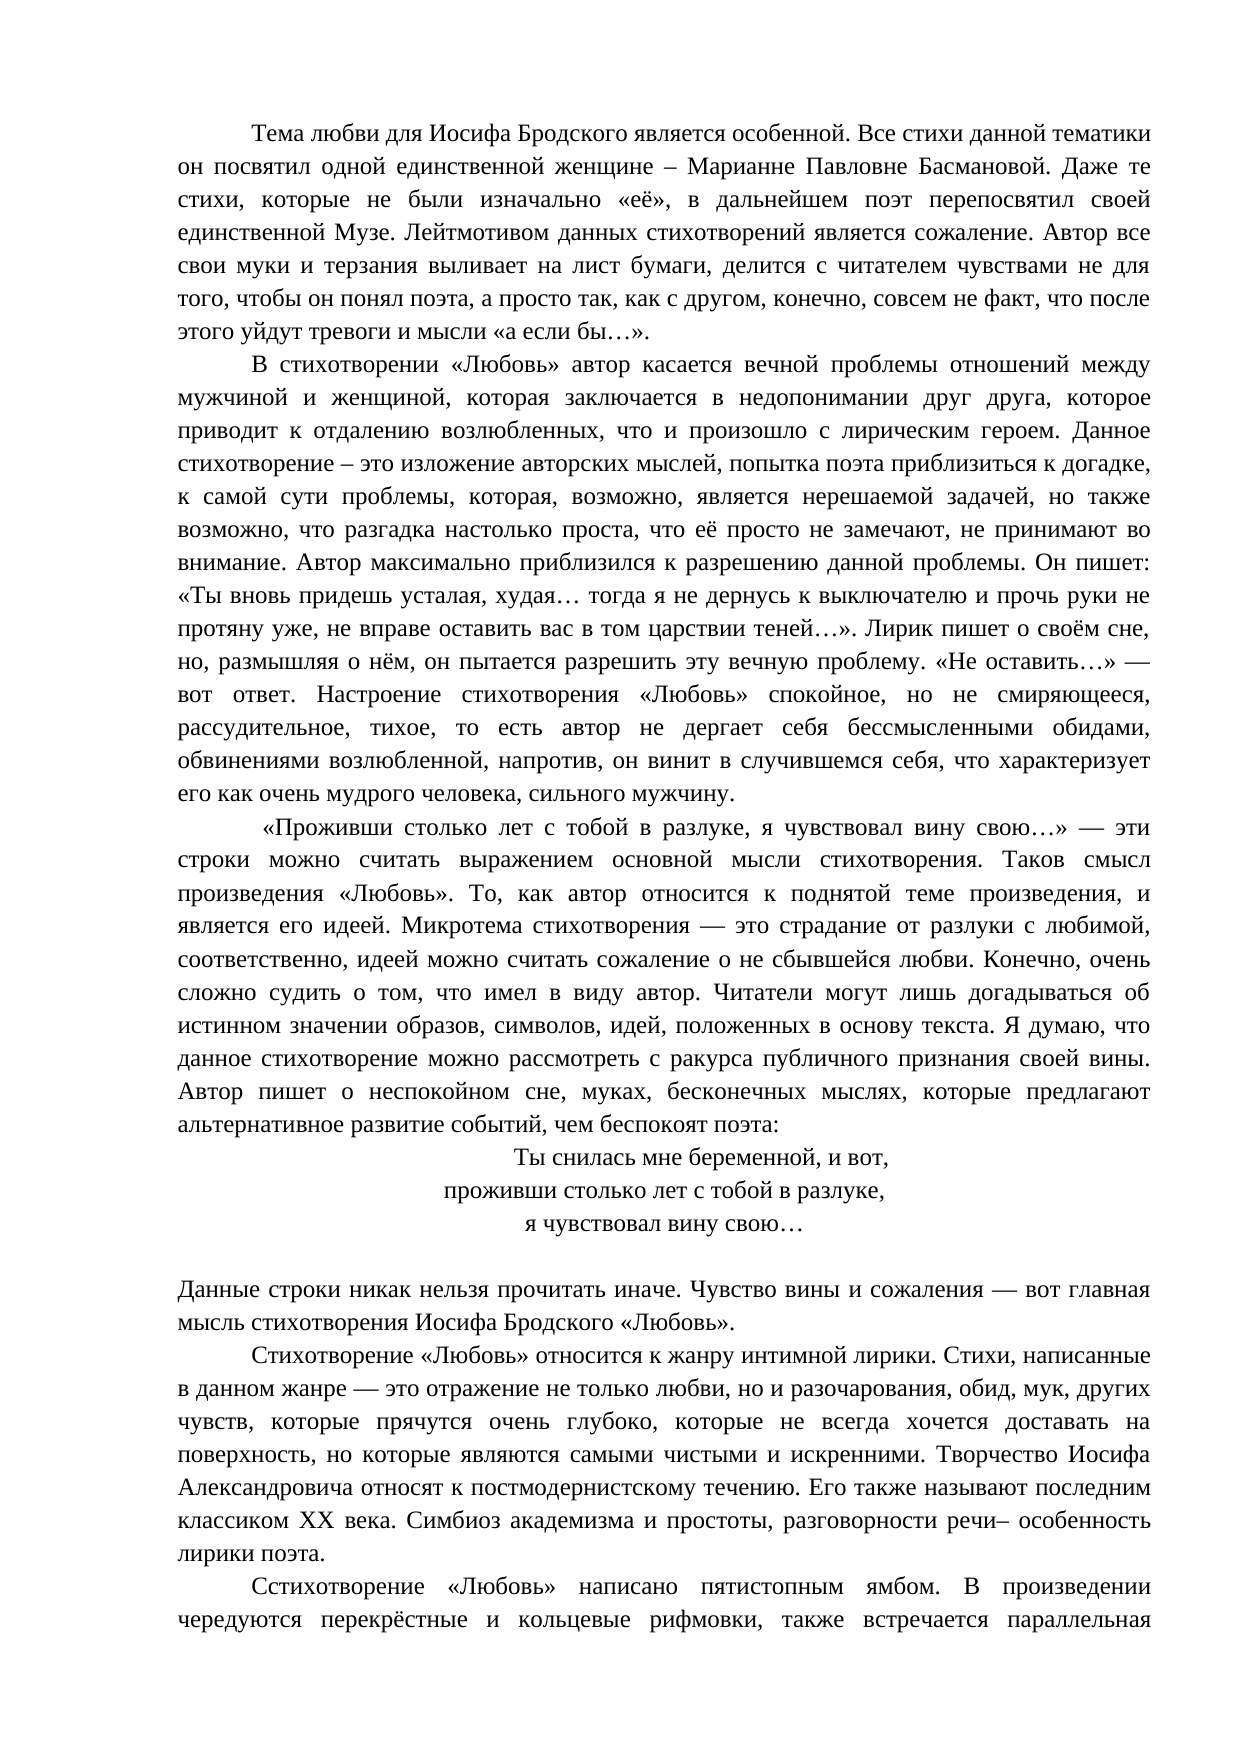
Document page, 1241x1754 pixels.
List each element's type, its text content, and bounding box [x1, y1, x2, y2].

text я чувствовал вину свою… [177, 1208, 1152, 1237]
text проживши столько лет с тобой в разлуке, [177, 1175, 1152, 1203]
text Тема любви для Иосифа Бродского является особенной. Все стихи данной тематики он посвятил одной единственной женщине – Марианне Павловне Басмановой. Даже те стихи, которые не были изначально «её», в дальнейшем поэт перепосвятил своей единственной Музе. Лейтмотивом данных стихотворений является сожаление. Автор все свои муки и терзания выливает на лист бумаги, делится с читателем чувствами не для того, чтобы он понял поэта, а просто так, как с другом, конечно, совсем не факт, что после этого уйдут тревоги и мысли «а если бы…». [177, 118, 1152, 345]
text Стихотворение «Любовь» относится к жанру интимной лирики. Стихи, написанные в данном жанре — это отражение не только любви, но и разочарования, обид, мук, других чувств, которые прячутся очень глубоко, которые не всегда хочется доставать на поверхность, но которые являются самыми чистыми и искренними. Творчество Иосифа Александровича относят к постмодернистскому течению. Его также называют последним классиком XX века. Симбиоз академизма и простоты, разговорности речи– особенность лирики поэта. [177, 1340, 1152, 1567]
text Данные строки никак нельзя прочитать иначе. Чувство вины и сожаления — вот главная мысль стихотворения Иосифа Бродского «Любовь». [177, 1274, 1152, 1336]
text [177, 1571, 1152, 1633]
text Ты снилась мне беременной, и вот, [177, 1142, 1152, 1171]
text «Проживши столько лет с тобой в разлуке, я чувствовал вину свою…» — эти строки можно считать выражением основной мысли стихотворения. Таков смысл произведения «Любовь». То, как автор относится к поднятой теме произведения, и является его идеей. Микротема стихотворения — это страдание от разлуки с любимой, соответственно, идеей можно считать сожаление о не сбывшейся любви. Конечно, очень сложно судить о том, что имел в виду автор. Читатели могут лишь догадываться об истинном значении образов, символов, идей, положенных в основу текста. Я думаю, что данное стихотворение можно рассмотреть с ракурса публичного признания своей вины. Автор пишет о неспокойном сне, муках, бесконечных мыслях, которые предлагают альтернативное развитие событий, чем беспокоят поэта: [177, 812, 1152, 1137]
text В стихотворении «Любовь» автор касается вечной проблемы отношений между мужчиной и женщиной, которая заключается в недопонимании друг друга, которое приводит к отдалению возлюбленных, что и произошло с лирическим героем. Данное стихотворение – это изложение авторских мыслей, попытка поэта приблизиться к догадке, к самой сути проблемы, которая, возможно, является нерешаемой задачей, но также возможно, что разгадка настолько проста, что её просто не замечают, не принимают во внимание. Автор максимально приблизился к разрешению данной проблемы. Он пишет: «Ты вновь придешь усталая, худая… тогда я не дернусь к выключателю и прочь руки не протяну уже, не вправе оставить вас в том царствии теней…». Лирик пишет о своём сне, но, размышляя о нём, он пытается разрешить эту вечную проблему. «Не оставить…» — вот ответ. Настроение стихотворения «Любовь» спокойное, но не смиряющееся, рассудительное, тихое, то есть автор не дергает себя бессмысленными обидами, обвинениями возлюбленной, напротив, он винит в случившемся себя, что характеризует его как очень мудрого человека, сильного мужчину. [177, 349, 1152, 807]
